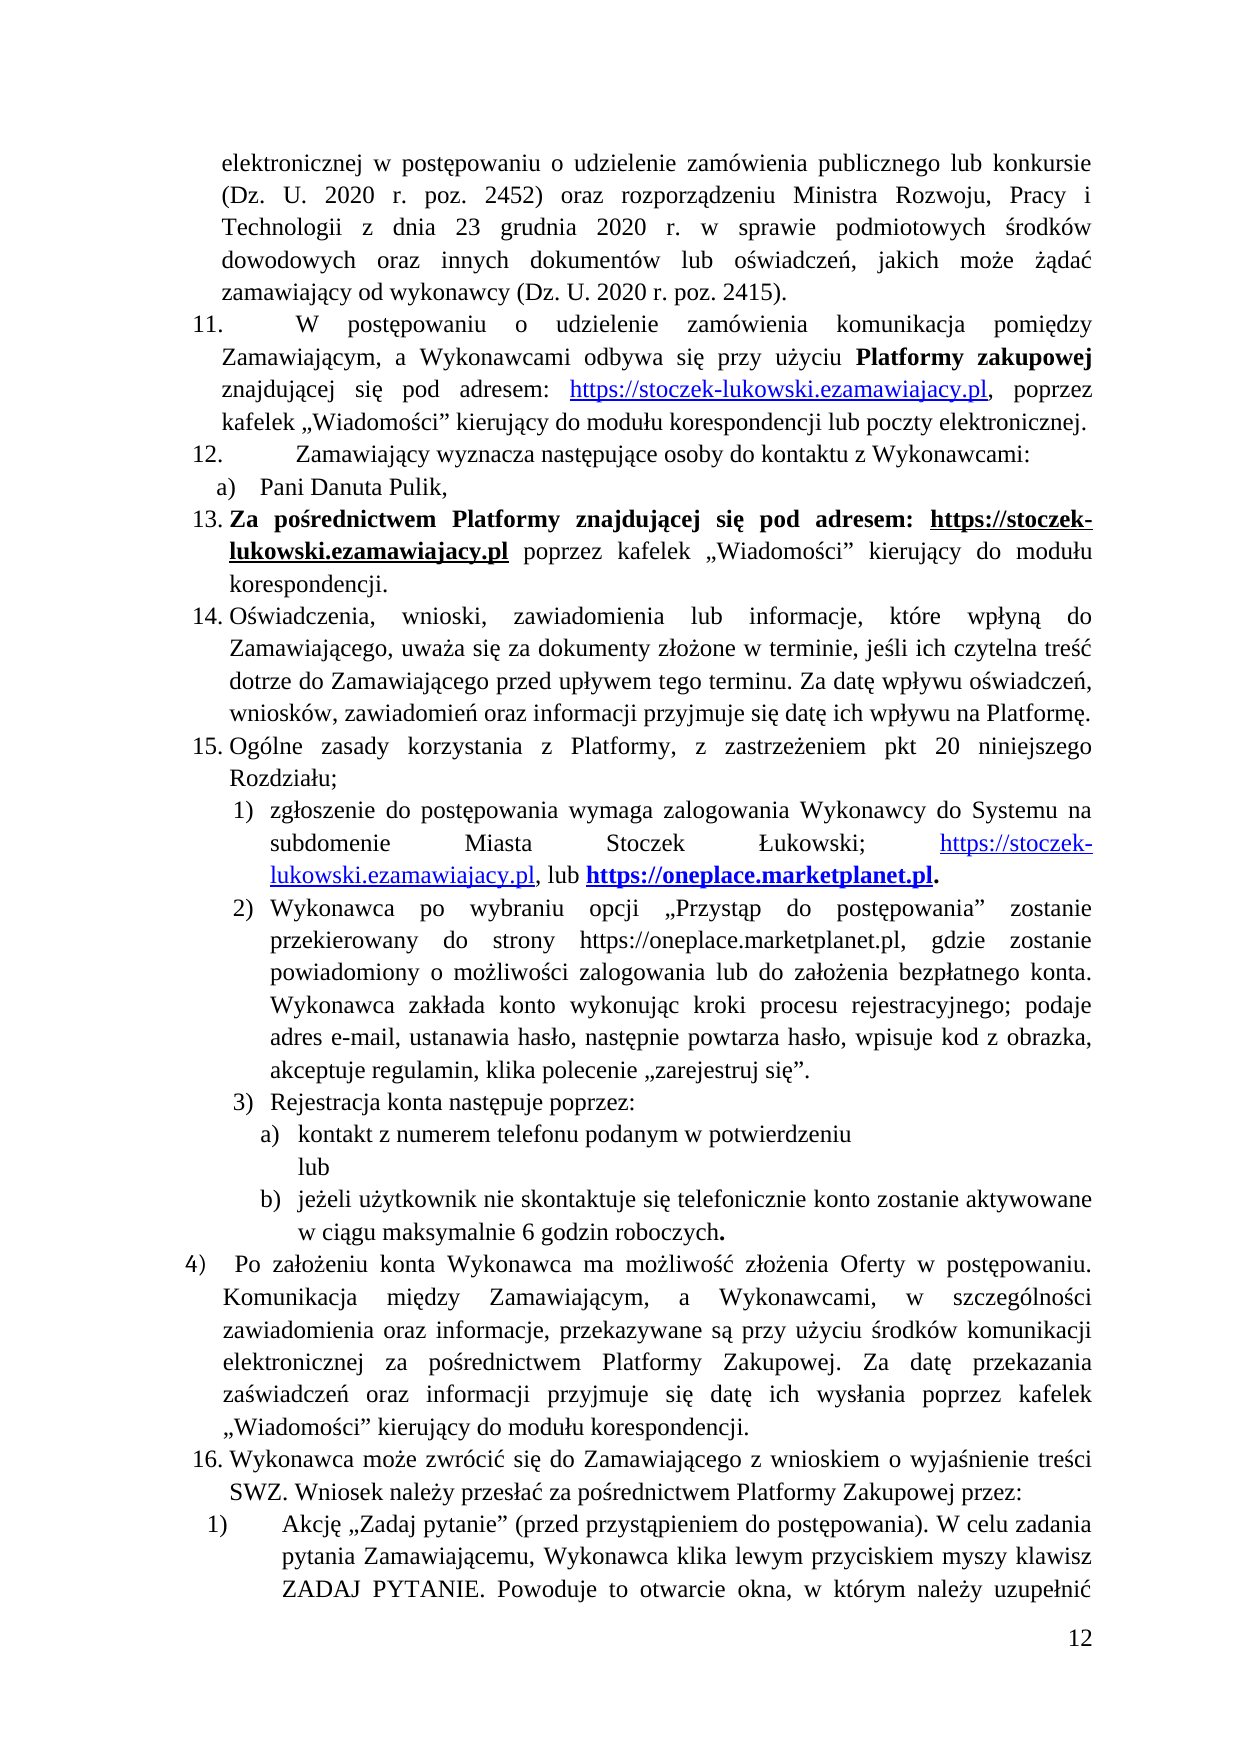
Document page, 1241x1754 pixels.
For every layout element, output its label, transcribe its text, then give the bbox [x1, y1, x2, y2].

text lub [298, 1152, 1093, 1181]
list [207, 1509, 1093, 1603]
list Ogólne zasady korzystania z Platformy, z zastrzeżeniem pkt 20 niniejszego Rozdziału; [192, 731, 1093, 792]
list jeżeli użytkownik nie skontaktuje się telefonicznie konto zostanie aktywowane w ciągu maksymalnie 6 godzin roboczych. [260, 1184, 1093, 1245]
list Wykonawca po wybraniu opcji „Przystąp do postępowania” zostanie przekierowany do strony https://oneplace.marketplanet.pl, gdzie zostanie powiadomiony o możliwości zalogowania lub do założenia bezpłatnego konta. Wykonawca zakłada konto wykonując kroki procesu rejestracyjnego; podaje adres e-mail, ustanawia hasło, następnie powtarza hasło, wpisuje kod z obrazka, akceptuje regulamin, klika polecenie „zarejestruj się”. [233, 893, 1093, 1083]
list Oświadczenia, wnioski, zawiadomienia lub informacje, które wpłyną do Zamawiającego, uważa się za dokumenty złożone w terminie, jeśli ich czytelna treść dotrze do Zamawiającego przed upływem tego terminu. Za datę wpływu oświadczeń, wniosków, zawiadomień oraz informacji przyjmuje się datę ich wpływu na Platformę. [192, 601, 1093, 727]
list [192, 148, 1093, 306]
list kontakt z numerem telefonu podanym w potwierdzeniu [260, 1119, 1093, 1148]
list Pani Danuta Pulik, [216, 472, 1093, 500]
list Wykonawca może zwrócić się do Zamawiającego z wnioskiem o wyjaśnienie treści SWZ. Wniosek należy przesłać za pośrednictwem Platformy Zakupowej przez: [192, 1444, 1093, 1505]
list zgłoszenie do postępowania wymaga zalogowania Wykonawcy do Systemu na subdomenie Miasta Stoczek Łukowski; https://stoczek-lukowski.ezamawiajacy.pl, lub https://oneplace.marketplanet.pl. [233, 796, 1093, 889]
list Zamawiający wyznacza następujące osoby do kontaktu z Wykonawcami: [192, 439, 1093, 468]
list Za pośrednictwem Platformy znajdującej się pod adresem: https://stoczek-lukowski.ezamawiajacy.pl poprzez kafelek „Wiadomości” kierujący do modułu korespondencji. [192, 504, 1093, 597]
list W postępowaniu o udzielenie zamówienia komunikacja pomiędzy Zamawiającym, a Wykonawcami odbywa się przy użyciu Platformy zakupowej znajdującej się pod adresem: https://stoczek-lukowski.ezamawiajacy.pl, poprzez kafelek „Wiadomości” kierujący do modułu korespondencji lub poczty elektronicznej. [192, 309, 1093, 436]
list Po założeniu konta Wykonawca ma możliwość złożenia Oferty w postępowaniu. Komunikacja między Zamawiającym, a Wykonawcami, w szczególności zawiadomienia oraz informacje, przekazywane są przy użyciu środków komunikacji elektronicznej za pośrednictwem Platformy Zakupowej. Za datę przekazania zaświadczeń oraz informacji przyjmuje się datę ich wysłania poprzez kafelek „Wiadomości” kierujący do modułu korespondencji. [185, 1249, 1093, 1441]
list Rejestracja konta następuje poprzez: [233, 1087, 1093, 1116]
